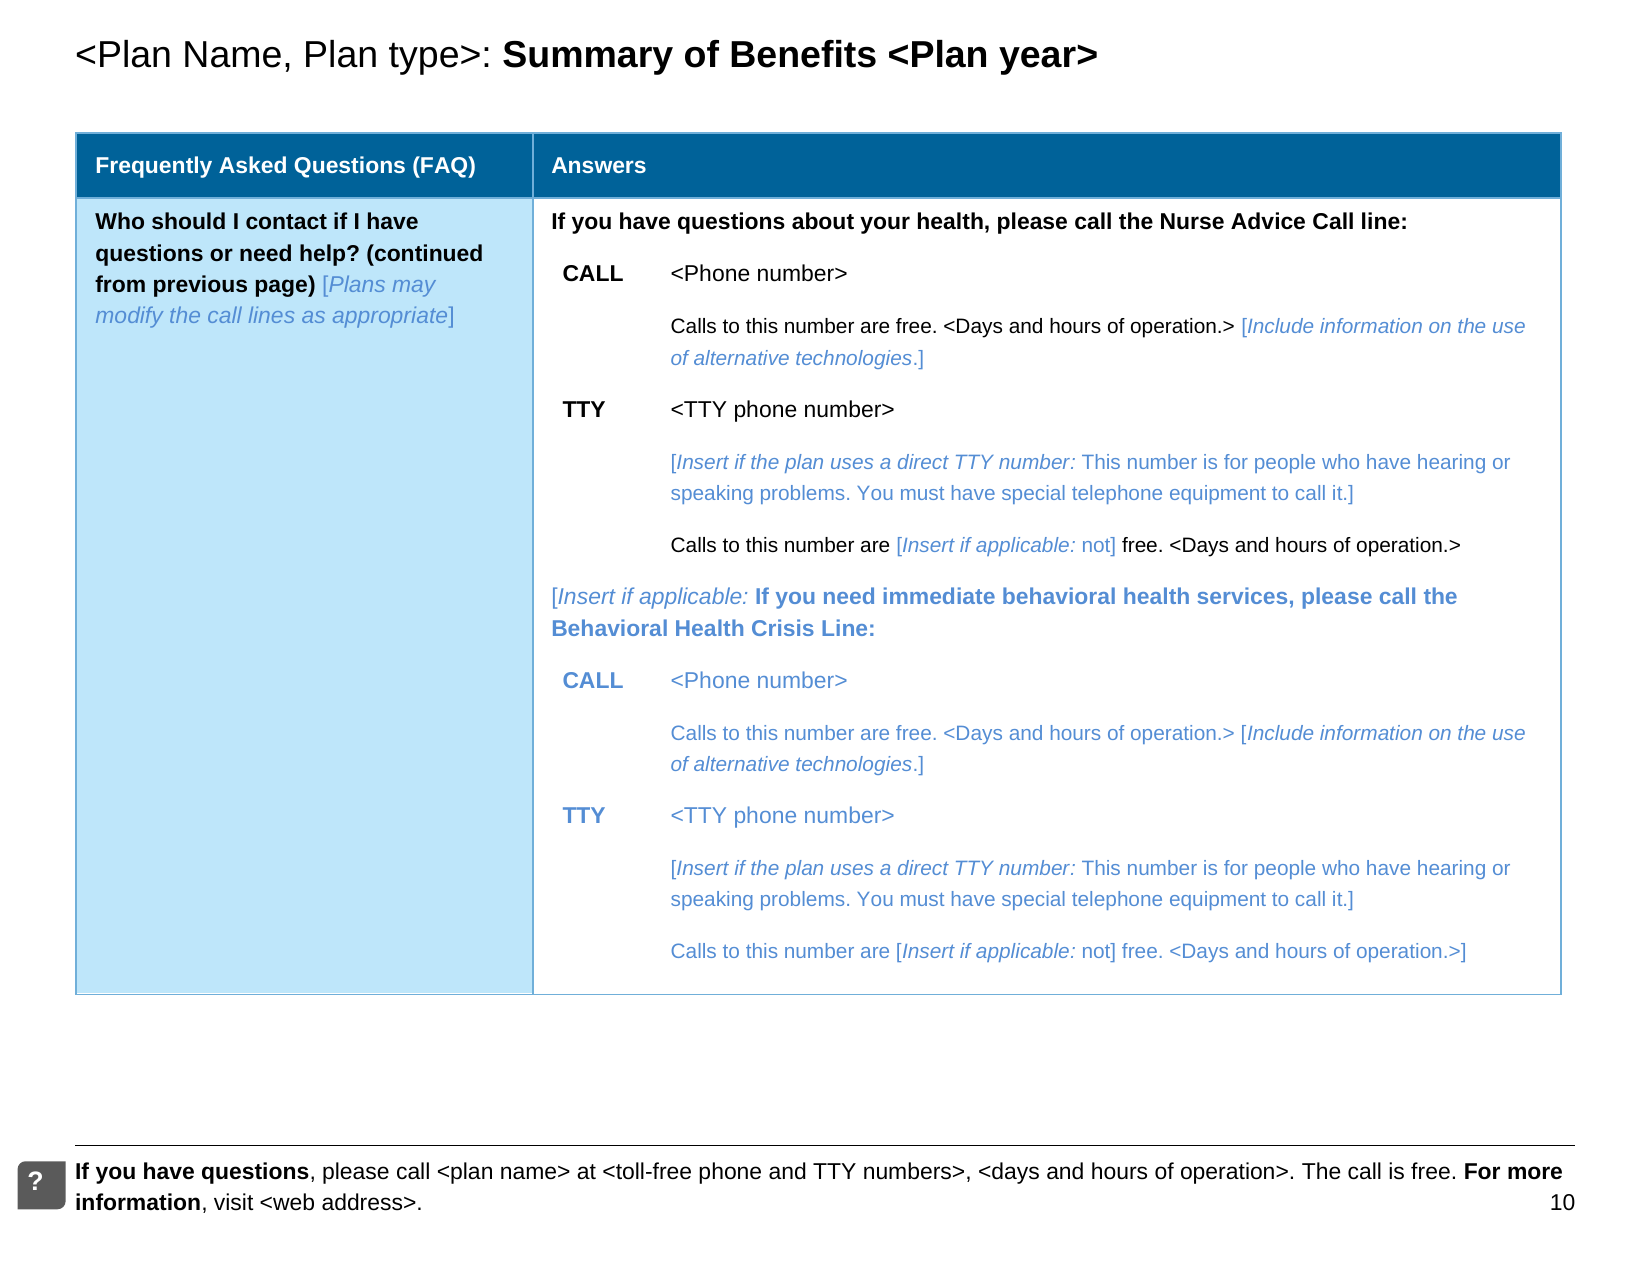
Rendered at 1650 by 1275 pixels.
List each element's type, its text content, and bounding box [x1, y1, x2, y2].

table_cell If you have questions about your health, please call the Nurse Advice Call line: [Insert if applicable: If you need immediate behavioral health services, please call the Behavioral Health Crisis Line: [534, 199, 1560, 993]
table_header Frequently Asked Questions (FAQ) [77, 134, 532, 197]
table_cell Who should I contact if I have questions or need help? (continued from previous page) [Plans may modify the call lines as appropriate] [77, 199, 532, 993]
table_header Answers [534, 134, 1560, 197]
